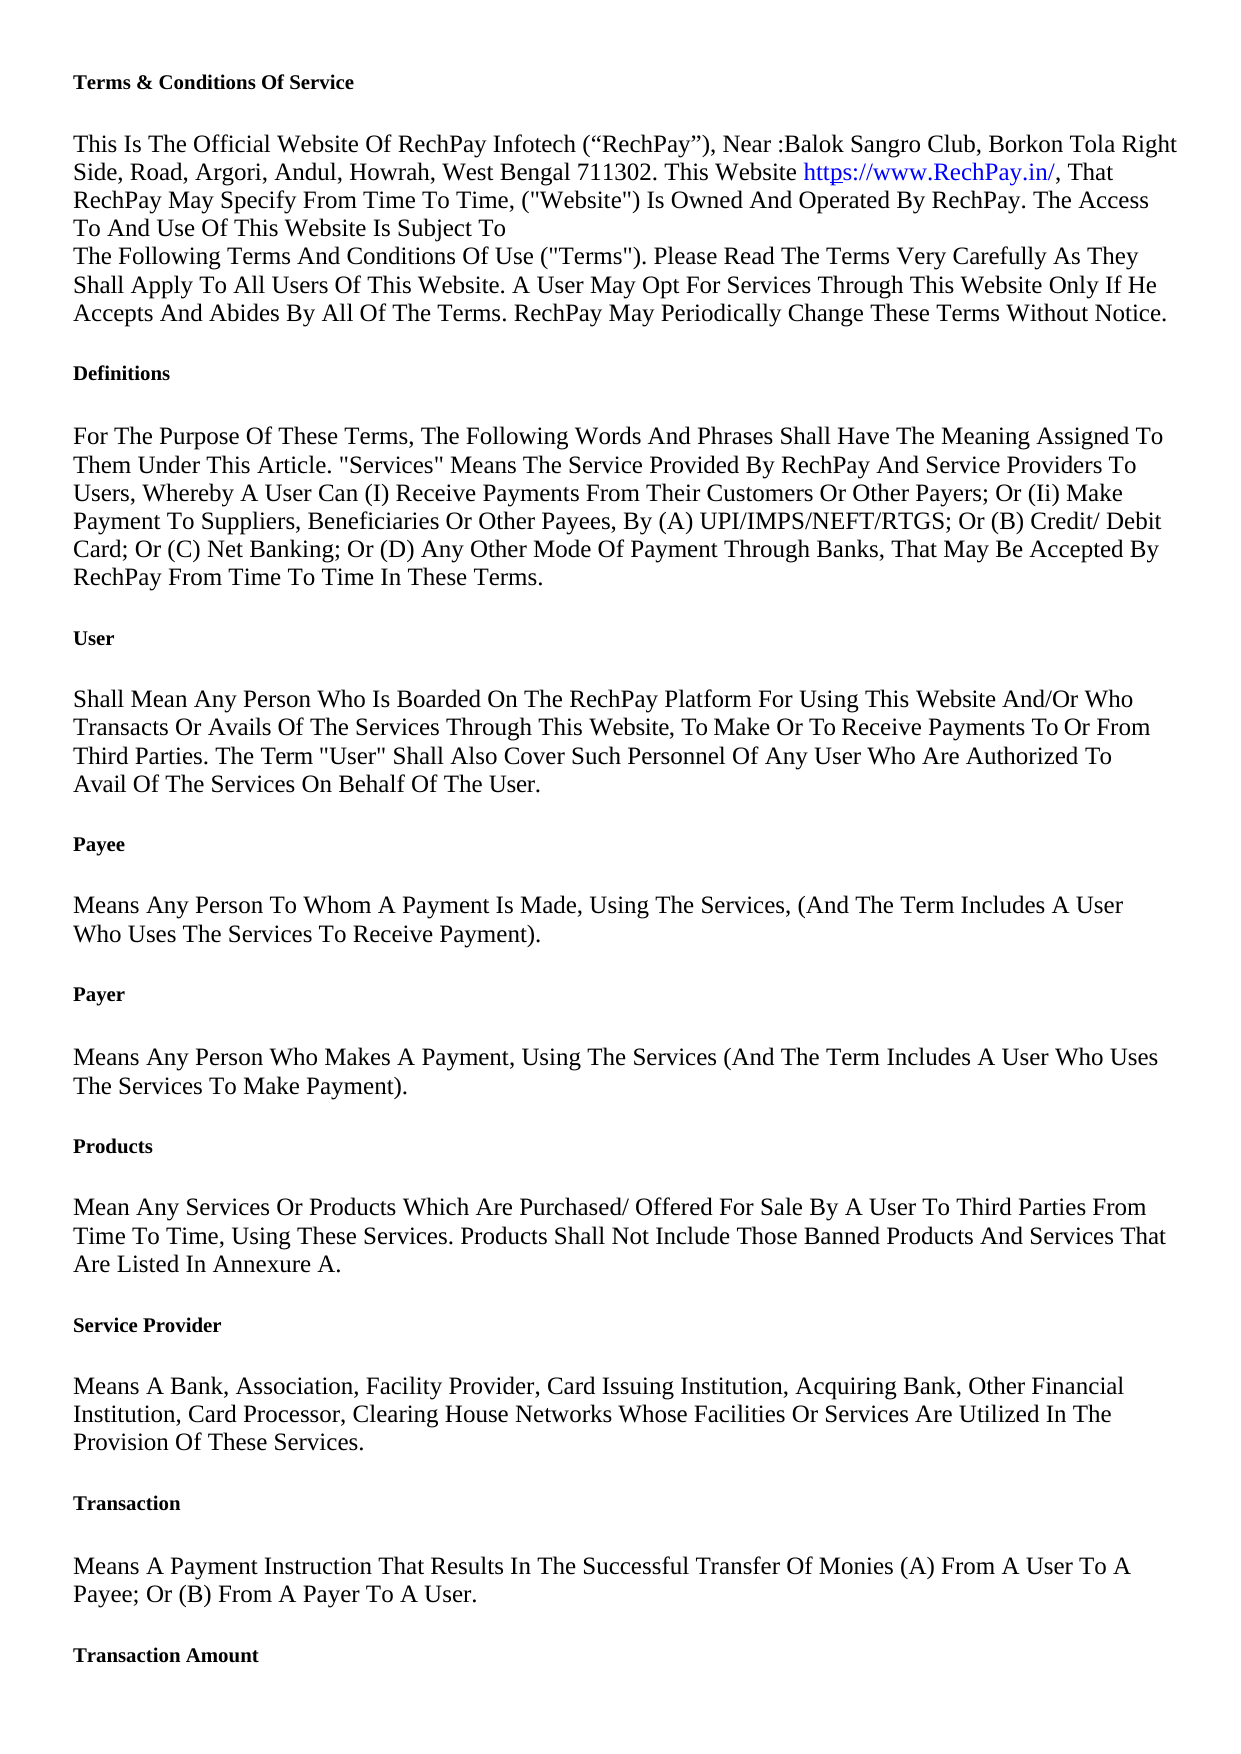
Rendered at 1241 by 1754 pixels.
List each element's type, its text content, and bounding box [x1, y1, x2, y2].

text This Is The Official Website Of RechPay Infotech (“RechPay”), Near :Balok Sangro Club, Borkon Tola Right Side, Road, Argori, Andul, Howrah, West Bengal 711302. This Website https://www.RechPay.in/, That RechPay May Specify From Time To Time, ("Website") Is Owned And Operated By RechPay. The Access To And Use Of This Website Is Subject To [73, 129, 1180, 242]
text Transaction [73, 1491, 1180, 1515]
text Means Any Person Who Makes A Payment, Using The Services (And The Term Includes A User Who Uses The Services To Make Payment). [73, 1043, 1180, 1099]
text Payer [73, 982, 1180, 1006]
text Definitions [73, 361, 1180, 385]
text Service Provider [73, 1312, 1180, 1337]
text The Following Terms And Conditions Of Use ("Terms"). Please Read The Terms Very Carefully As They Shall Apply To All Users Of This Website. A User May Opt For Services Through This Website Only If He Accepts And Abides By All Of The Terms. RechPay May Periodically Change These Terms Without Notice. [73, 242, 1180, 327]
text User [73, 626, 1180, 650]
text Products [73, 1134, 1180, 1158]
text Payee [73, 832, 1180, 856]
text Transaction Amount [73, 1643, 1180, 1667]
text Means A Bank, Association, Facility Provider, Card Issuing Institution, Acquiring Bank, Other Financial Institution, Card Processor, Clearing House Networks Whose Facilities Or Services Are Utilized In The Provision Of These Services. [73, 1372, 1180, 1456]
text For The Purpose Of These Terms, The Following Words And Phrases Shall Have The Meaning Assigned To Them Under This Article. "Services" Means The Service Provided By RechPay And Service Providers To Users, Whereby A User Can (I) Receive Payments From Their Customers Or Other Payers; Or (Ii) Make Payment To Suppliers, Beneficiaries Or Other Payees, By (A) UPI/IMPS/NEFT/RTGS; Or (B) Credit/ Debit [73, 422, 1166, 535]
text Card; Or (C) Net Banking; Or (D) Any Other Mode Of Payment Through Banks, That May Be Accepted By RechPay From Time To Time In These Terms. [73, 535, 1162, 591]
text Means A Payment Instruction That Results In The Successful Transfer Of Monies (A) From A User To A Payee; Or (B) From A Payer To A User. [73, 1552, 1180, 1608]
text Terms & Conditions Of Service [73, 70, 1180, 94]
text Shall Mean Any Person Who Is Boarded On The RechPay Platform For Using This Website And/Or Who Transacts Or Avails Of The Services Through This Website, To Make Or To Receive Payments To Or From Third Parties. The Term "User" Shall Also Cover Such Personnel Of Any User Who Are Authorized To Avail Of The Services On Behalf Of The User. [73, 685, 1153, 798]
text Mean Any Services Or Products Which Are Purchased/ Offered For Sale By A User To Third Parties From Time To Time, Using These Services. Products Shall Not Include Those Banned Products And Services That Are Listed In Annexure A. [73, 1193, 1180, 1278]
text Means Any Person To Whom A Payment Is Made, Using The Services, (And The Term Includes A User Who Uses The Services To Receive Payment). [73, 891, 1166, 948]
